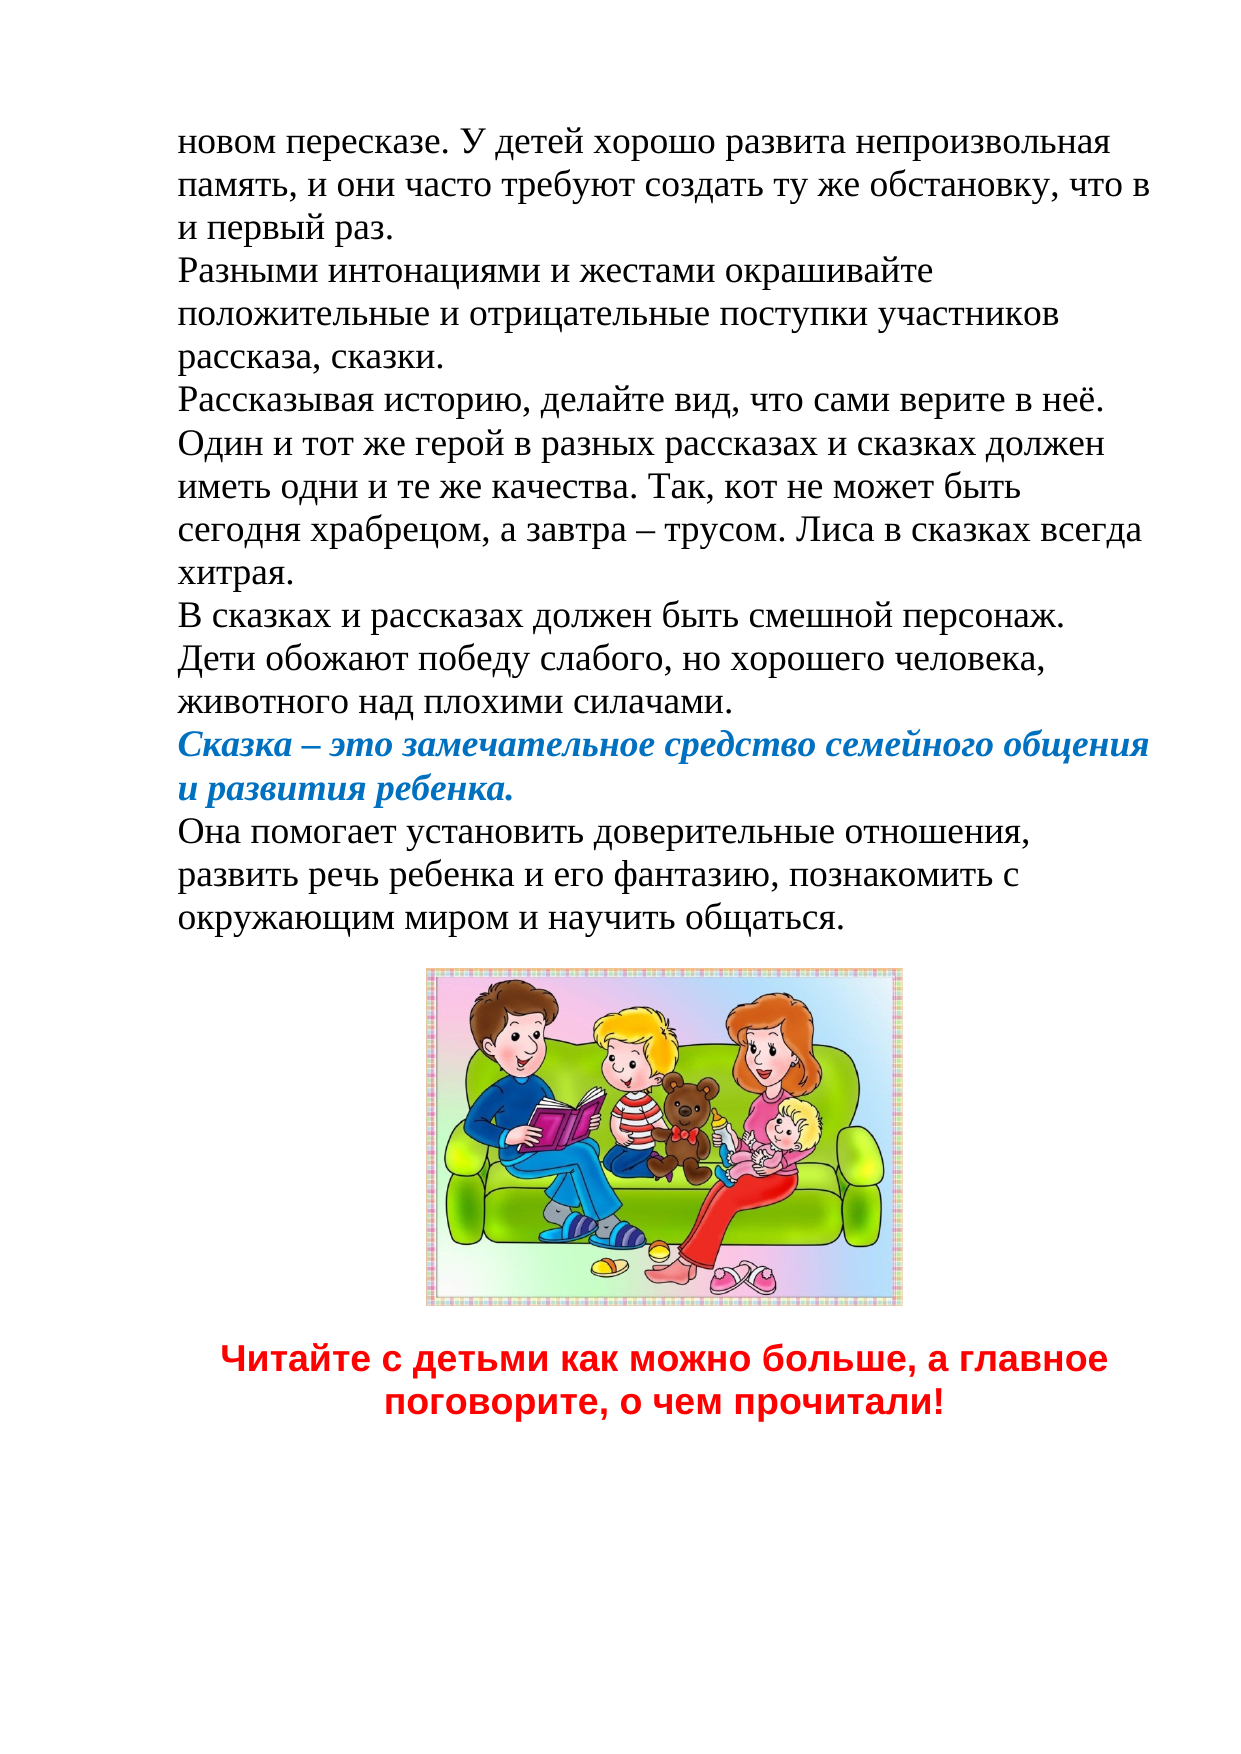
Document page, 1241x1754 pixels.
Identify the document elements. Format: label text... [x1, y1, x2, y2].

picture [426, 968, 903, 1306]
text В сказках и рассказах должен быть смешной персонаж. [177, 592, 1152, 636]
text Рассказывая историю, делайте вид, что сами верите в неё. [177, 377, 1152, 420]
text Она помогает установить доверительные отношения, развить речь ребенка и его фантазию, познакомить с окружающим миром и научить общаться. [177, 808, 1152, 937]
text Читайте с детьми как можно больше, а главное поговорите, о чем прочитали! [177, 1336, 1152, 1422]
text Сказка – это замечательное средство семейного общения и развития ребенка. [177, 722, 1152, 808]
text Дети обожают победу слабого, но хорошего человека, животного над плохими силачами. [177, 636, 1152, 722]
text Разными интонациями и жестами окрашивайте положительные и отрицательные поступки участников рассказа, сказки. [177, 247, 1152, 377]
text Один и тот же герой в разных рассказах и сказках должен иметь одни и те же качества. Так, кот не может быть сегодня храбрецом, а завтра – трусом. Лиса в сказках всегда хитрая. [177, 420, 1152, 592]
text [177, 118, 1152, 247]
